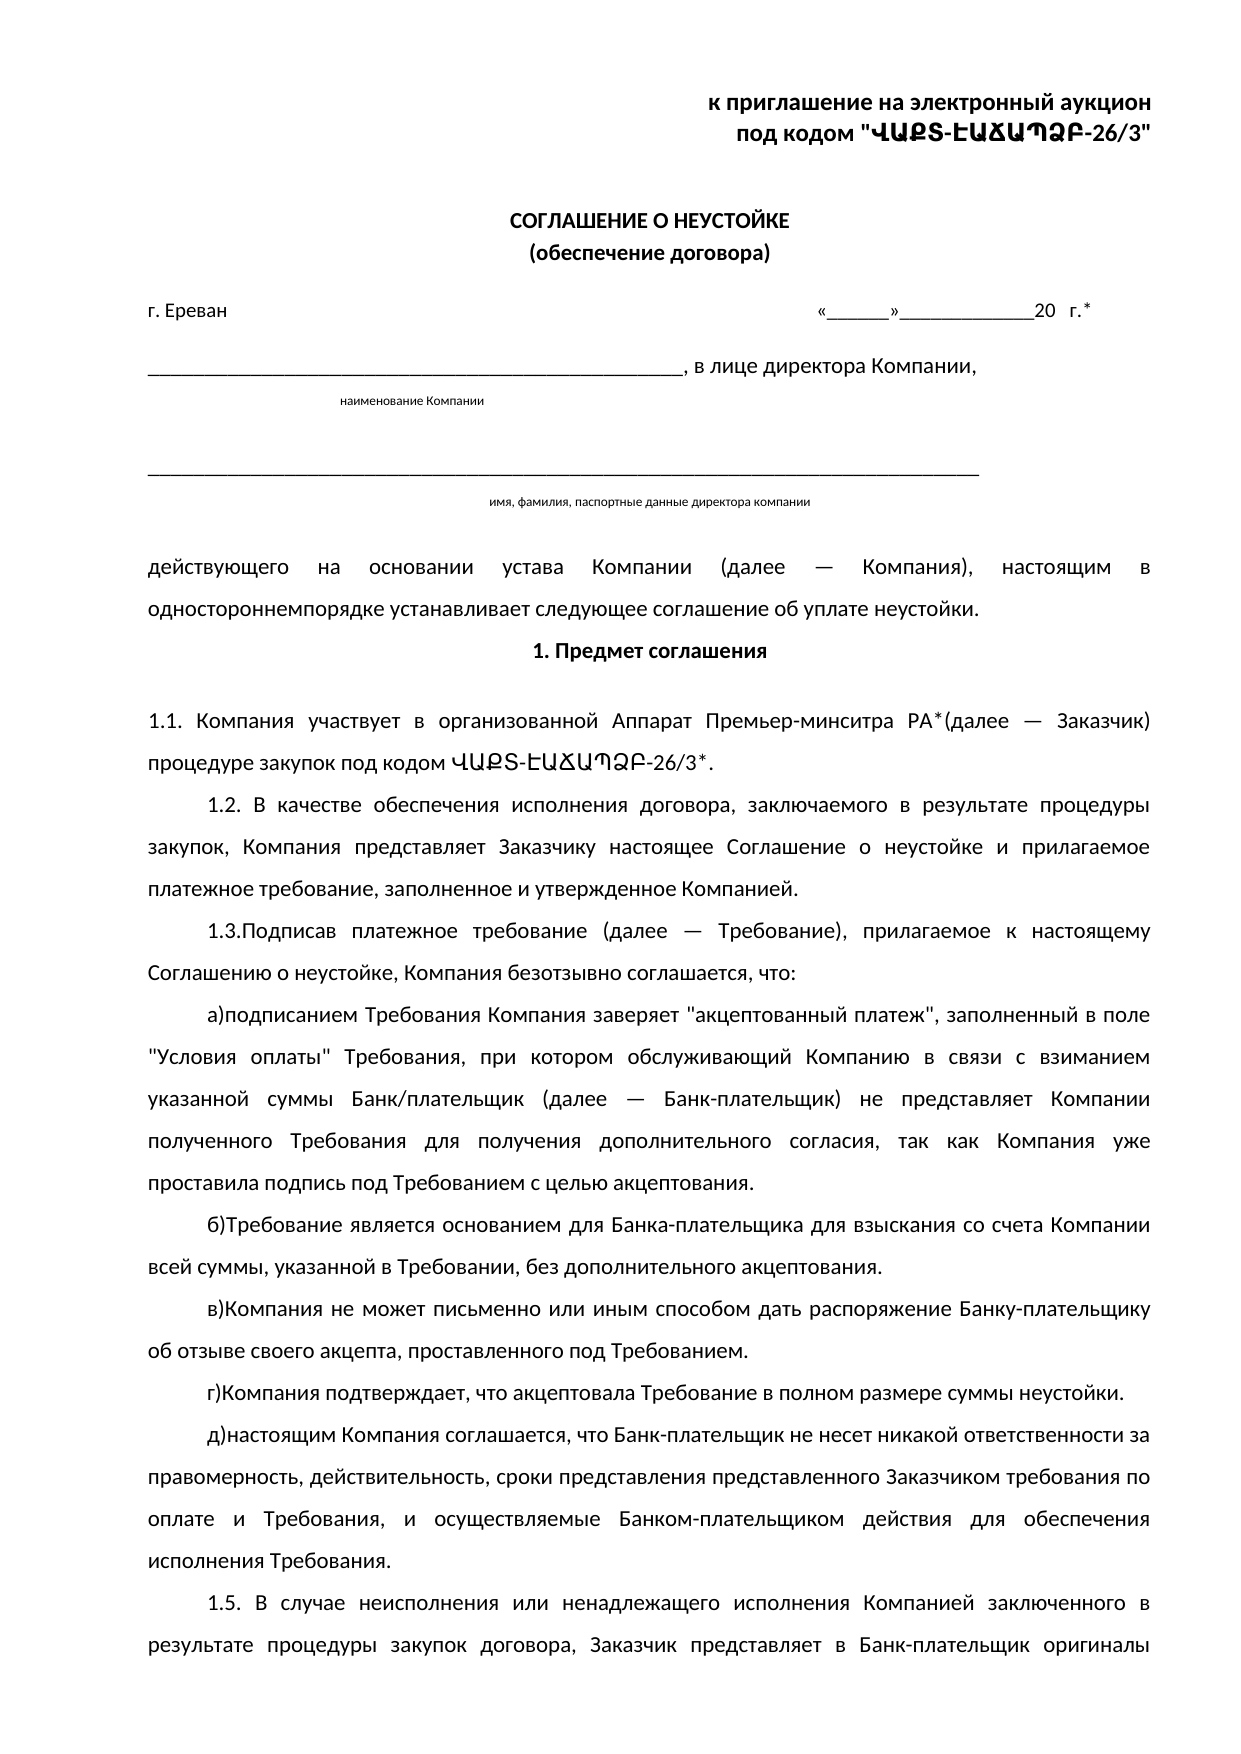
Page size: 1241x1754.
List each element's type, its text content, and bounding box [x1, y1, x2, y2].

text 1.1. Компания участвует в организованной Аппарат Премьер-минситра РА*(далее — Заказчик) процедуре закупок под кодом ՎԱՔՏ-ԷԱՃԱՊՁԲ-26/3*. [148, 706, 1152, 776]
text имя, фамилия, паспортные данные директора компании [148, 494, 1152, 522]
text (обеспечение договора) [148, 238, 1152, 266]
text д)настоящим Компания соглашается, что Банк-плательщик не несет никакой ответственности за правомерность, действительность, сроки представления представленного Заказчиком требования по оплате и Требования, и осуществляемые Банком-плательщиком действия для обеспечения исполнения Требования. [148, 1420, 1152, 1574]
text г)Компания подтверждает, что акцептовала Требование в полном размере суммы неустойки. [148, 1378, 1152, 1406]
text 1. Предмет соглашения [148, 636, 1152, 664]
text _________________________________________________________________________ [148, 452, 1152, 480]
text 1.3.Подписав платежное требование (далее — Требование), прилагаемое к настоящему Соглашению о неустойке, Компания безотзывно соглашается, что: [148, 916, 1152, 986]
text в)Компания не может письменно или иным способом дать распоряжение Банку-плательщику об отзыве своего акцепта, проставленного под Требованием. [148, 1294, 1152, 1364]
text под кодом "ՎԱՔՏ-ԷԱՃԱՊՁԲ-26/3" [148, 117, 1152, 147]
text а)подписанием Требования Компания заверяет "акцептованный платеж", заполненный в поле "Условия оплаты" Требования, при котором обслуживающий Компанию в связи с взиманием указанной суммы Банк/плательщик (далее — Банк-плательщик) не представляет Компании полученного Требования для получения дополнительного согласия, так как Компания уже проставила подпись под Требованием с целью акцептования. [148, 1000, 1152, 1196]
table_header г. Ереван [136, 297, 635, 351]
text СОГЛАШЕНИЕ О НЕУСТОЙКЕ [148, 206, 1152, 234]
text б)Требование является основанием для Банка-плательщика для взыскания со счета Компании всей суммы, указанной в Требовании, без дополнительного акцептования. [148, 1210, 1152, 1280]
text действующего на основании устава Компании (далее — Компания), настоящим в одностороннемпорядке устанавливает следующее соглашение об уплате неустойки. [148, 552, 1152, 622]
text наименование Компании [340, 393, 1152, 421]
table_header «______»_____________20 г.* [635, 297, 1104, 351]
text 1.2. В качестве обеспечения исполнения договора, заключаемого в результате процедуры закупок, Компания представляет Заказчику настоящее Соглашение о неустойке и прилагаемое платежное требование, заполненное и утвержденное Компанией. [148, 790, 1152, 902]
text к приглашение на электронный аукцион [177, 86, 1152, 117]
text _______________________________________________, в лице директора Компании, [148, 351, 1152, 379]
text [148, 1588, 1152, 1658]
